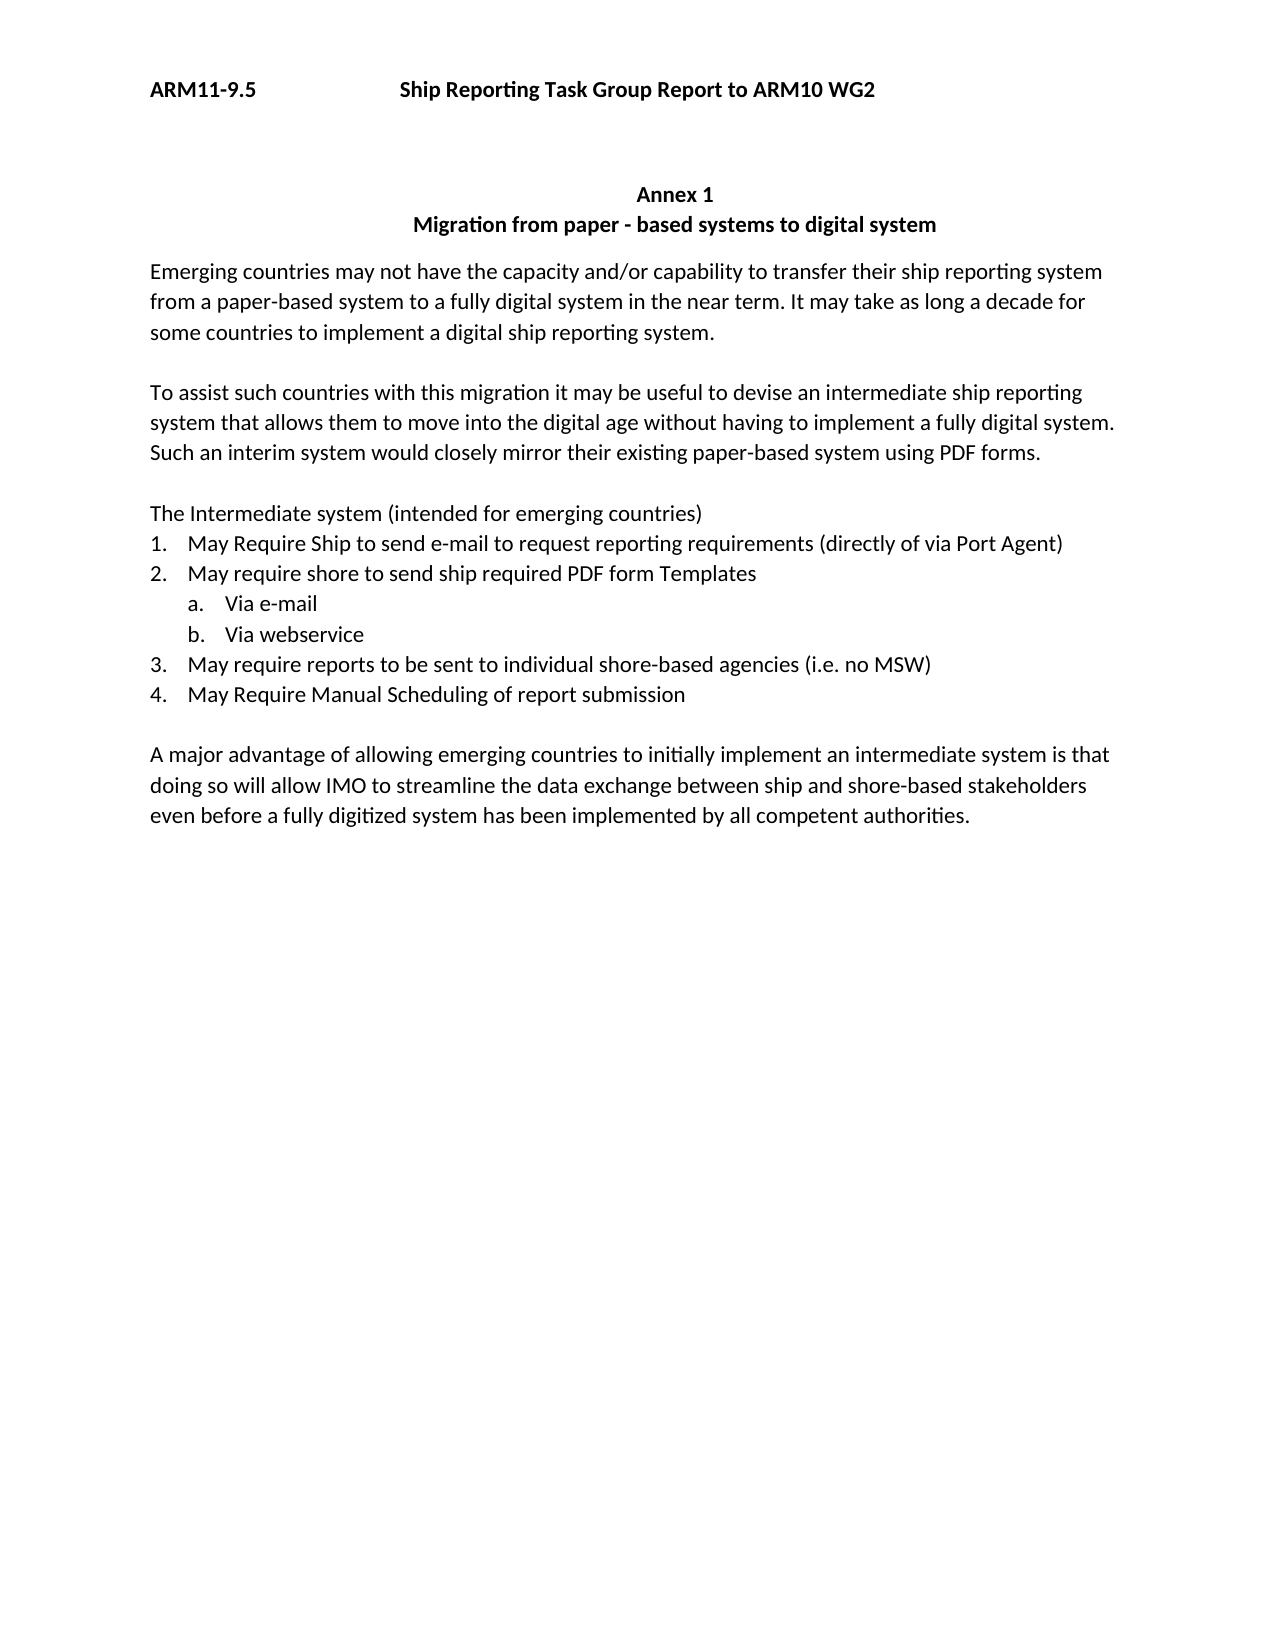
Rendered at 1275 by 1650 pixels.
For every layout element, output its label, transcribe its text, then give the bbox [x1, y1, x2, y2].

list Migration from paper - based systems to digital system [225, 210, 1125, 238]
list Via webservice [187, 620, 1125, 648]
list May Require Ship to send e-mail to request reporting requirements (directly of via Port Agent) [150, 529, 1125, 557]
list May require reports to be sent to individual shore-based agencies (i.e. no MSW) [150, 650, 1125, 678]
list May Require Manual Scheduling of report submission [150, 680, 1125, 708]
text To assist such countries with this migration it may be useful to devise an intermediate ship reporting system that allows them to move into the digital age without having to implement a fully digital system. Such an interim system would closely mirror their existing paper-based system using PDF forms. [150, 378, 1125, 467]
text The Intermediate system (intended for emerging countries) [150, 499, 1125, 527]
text Emerging countries may not have the capacity and/or capability to transfer their ship reporting system from a paper-based system to a fully digital system in the near term. It may take as long a decade for some countries to implement a digital ship reporting system. [150, 257, 1125, 346]
text A major advantage of allowing emerging countries to initially implement an intermediate system is that doing so will allow IMO to streamline the data exchange between ship and shore-based stakeholders even before a fully digitized system has been implemented by all competent authorities. [150, 741, 1125, 829]
list Via e-mail [187, 589, 1125, 618]
list May require shore to send ship required PDF form Templates [150, 559, 1125, 587]
list Annex 1 [225, 180, 1125, 208]
